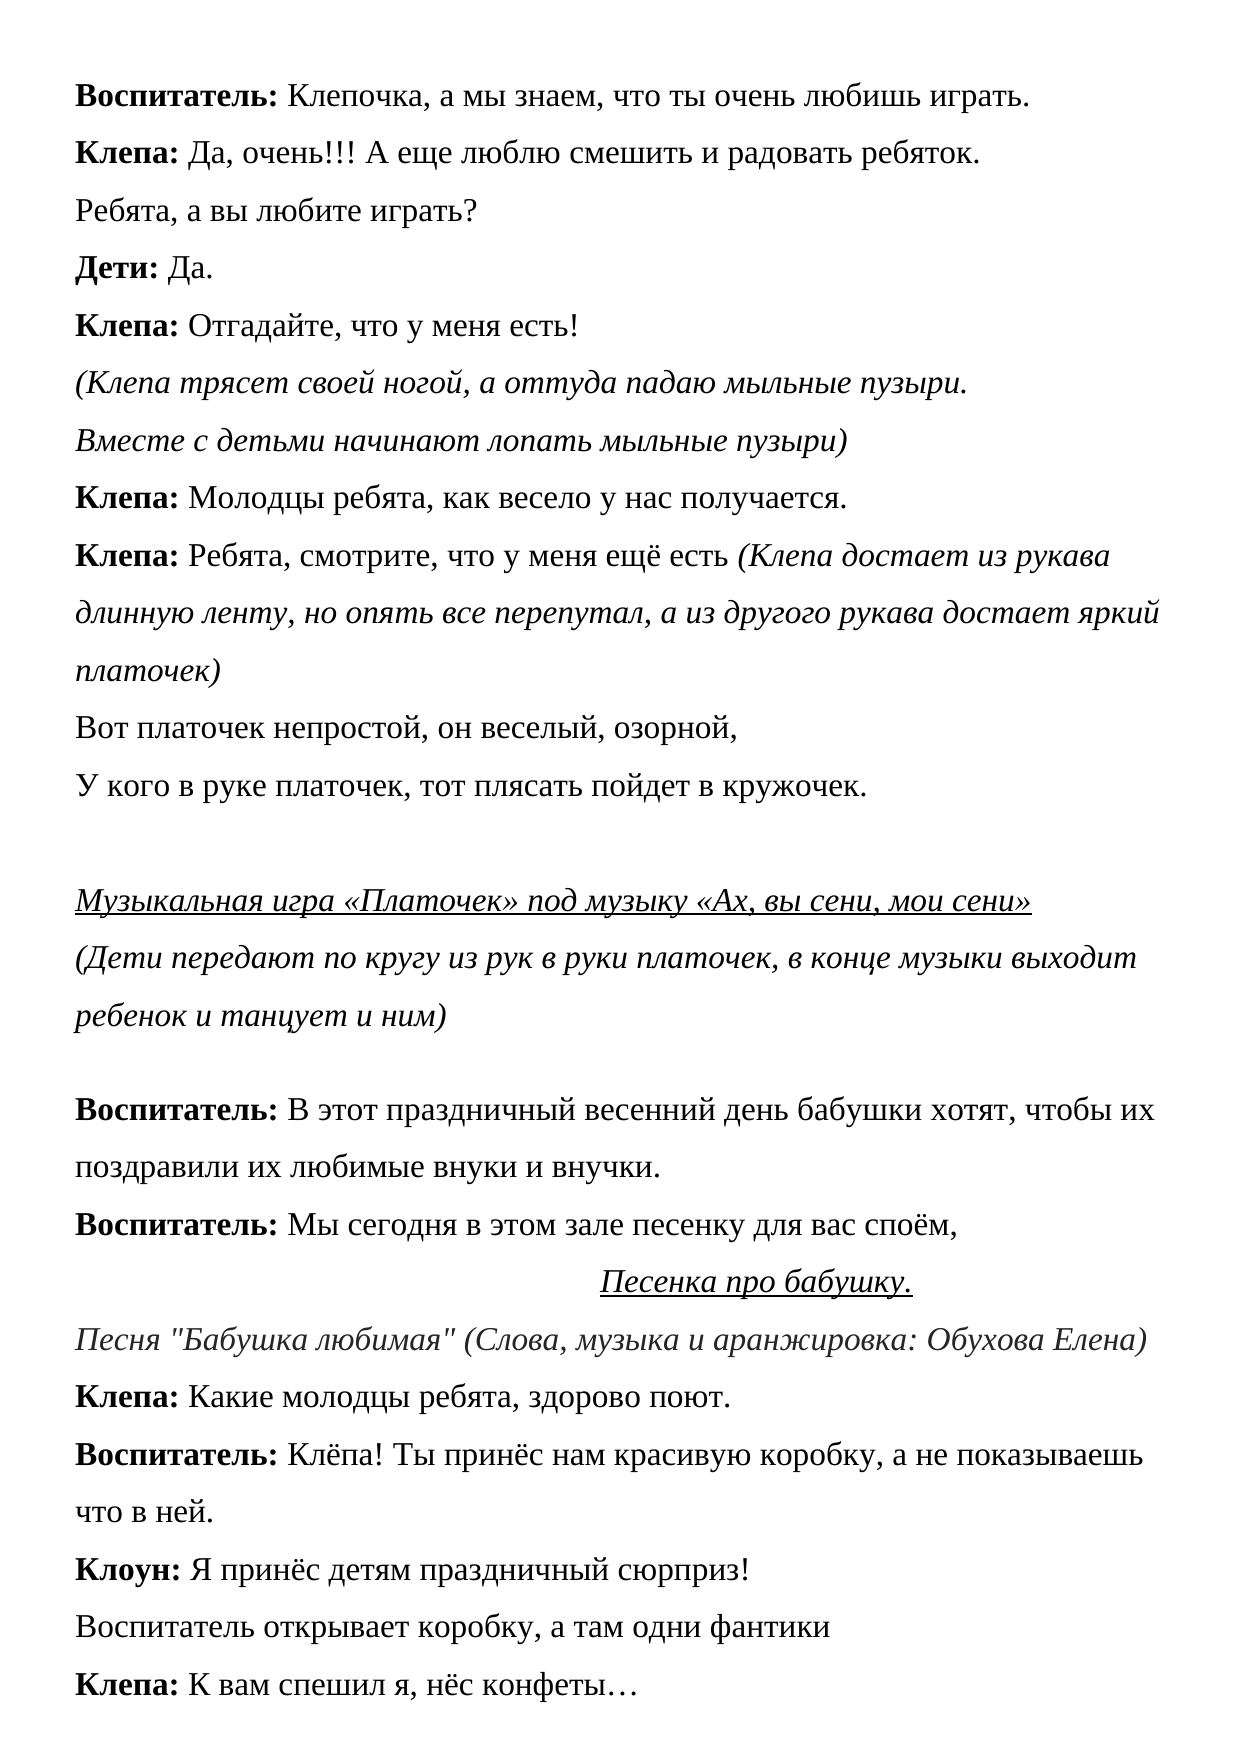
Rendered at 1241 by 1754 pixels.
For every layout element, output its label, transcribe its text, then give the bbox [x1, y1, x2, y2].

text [75, 1319, 1165, 1703]
text Песенка про бабушку. [75, 1262, 1165, 1300]
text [75, 75, 1165, 1075]
text Воспитатель: В этот праздничный весенний день бабушки хотят, чтобы их поздравили их любимые внуки и внучки. Воспитатель: Мы сегодня в этом зале песенку для вас споём, [75, 1089, 1165, 1243]
